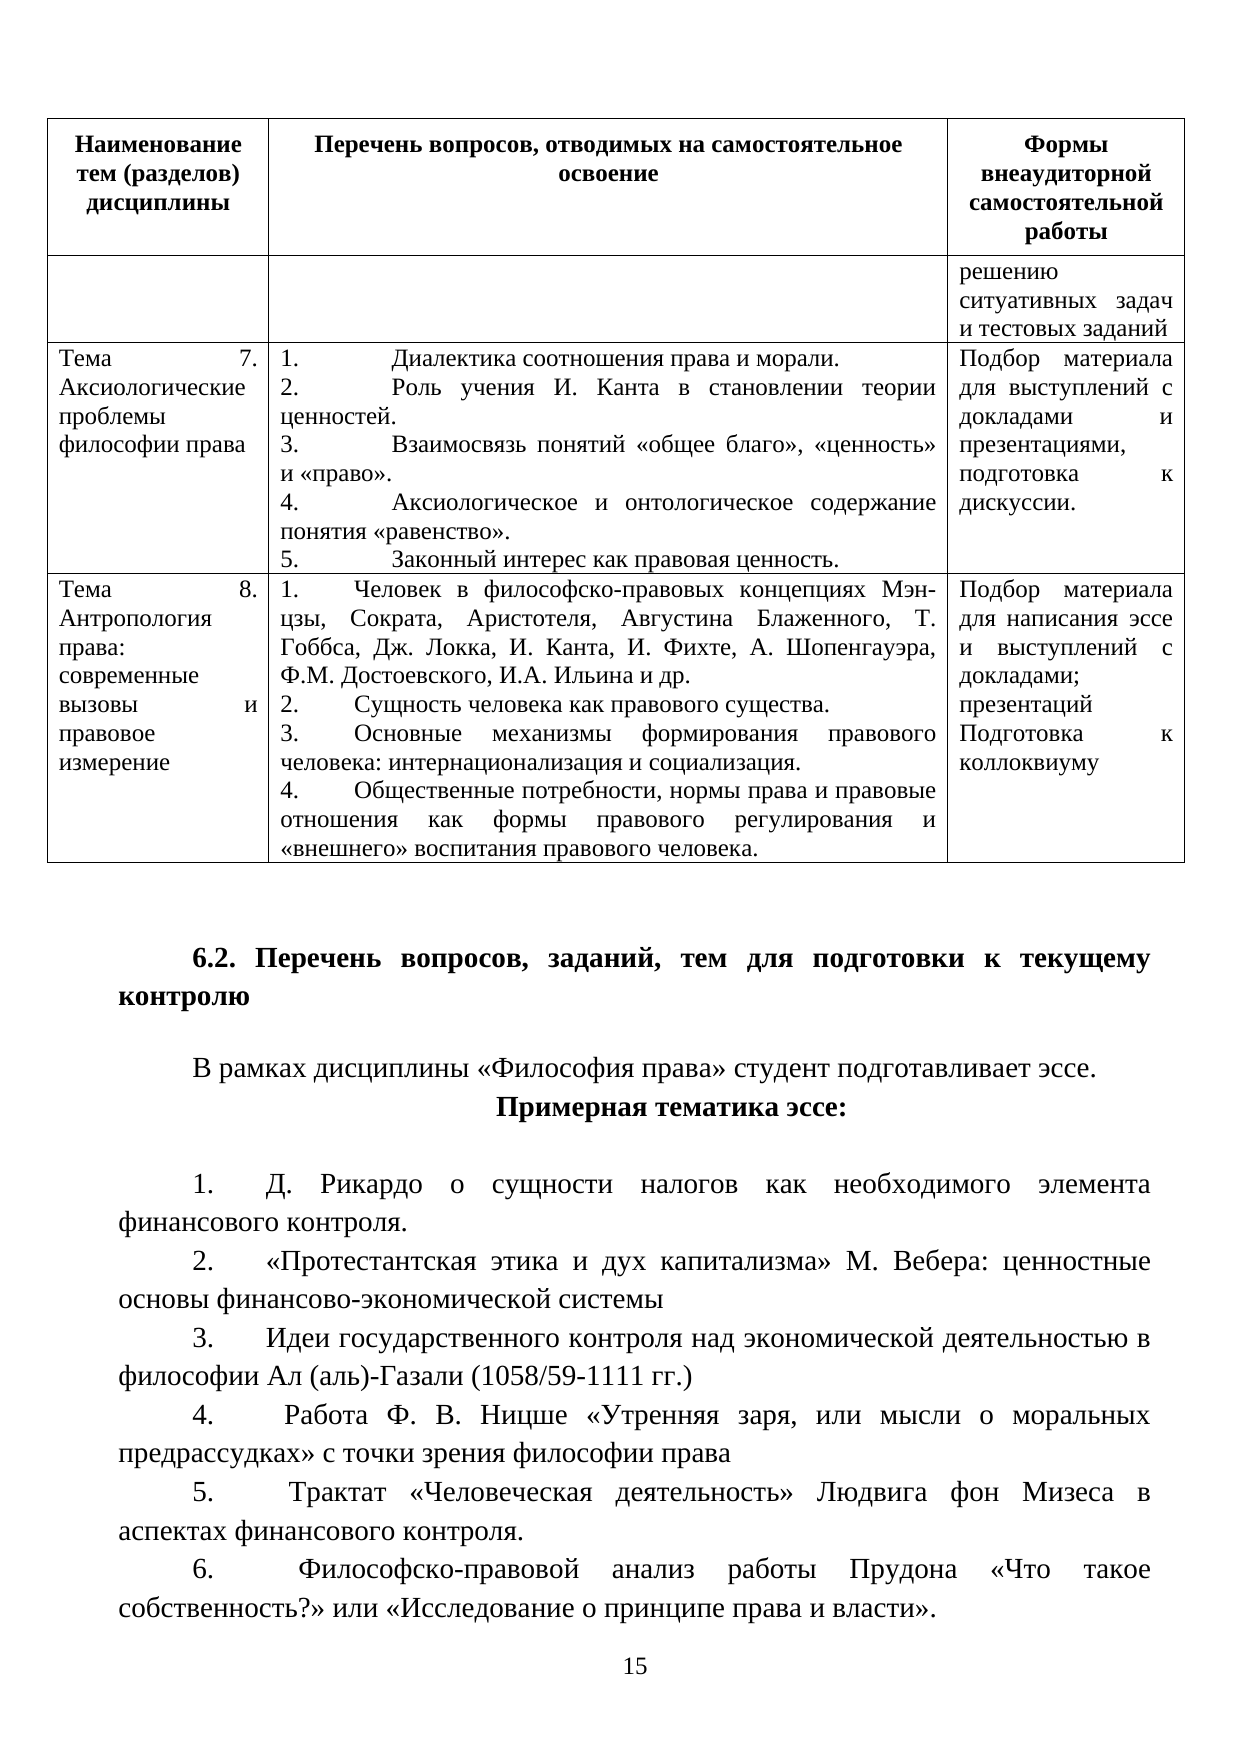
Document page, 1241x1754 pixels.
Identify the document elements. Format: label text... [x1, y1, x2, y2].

table_header Наименование тем (разделов) дисциплины [48, 119, 268, 255]
table_cell Диалектика соотношения права и морали. Роль учения И. Канта в становлении теории ценностей. Взаимосвязь понятий «общее благо», «ценность» и «право». Аксиологическое и онтологическое содержание понятия «равенство». Законный интерес как правовая ценность. [269, 343, 947, 573]
table_cell Тема 7. Аксиологические проблемы философии права [48, 343, 268, 573]
list Работа Ф. В. Ницше «Утренняя заря, или мысли о моральных предрассудках» с точки зрения философии права [118, 1397, 1152, 1469]
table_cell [269, 256, 947, 342]
list Д. Рикардо о сущности налогов как необходимого элемента финансового контроля. [118, 1166, 1152, 1238]
table_header Перечень вопросов, отводимых на самостоятельное освоение [269, 119, 947, 255]
list Философско-правовой анализ работы Прудона «Что такое собственность?» или «Исследование о принципе права и власти». [118, 1551, 1152, 1623]
list «Протестантская этика и дух капитализма» М. Вебера: ценностные основы финансово-экономической системы [118, 1243, 1152, 1315]
subtitle 6.2. Перечень вопросов, заданий, тем для подготовки к текущему контролю [118, 940, 1152, 1012]
text В рамках дисциплины «Философия права» студент подготавливает эссе. [118, 1050, 1152, 1084]
list Трактат «Человеческая деятельность» Людвига фон Мизеса в аспектах финансового контроля. [118, 1474, 1152, 1546]
table_cell Подбор материала для выступлений с докладами и презентациями, подготовка к дискуссии. [948, 343, 1184, 573]
table_cell Человек в философско-правовых концепциях Мэн-цзы, Сократа, Аристотеля, Августина Блаженного, Т. Гоббса, Дж. Локка, И. Канта, И. Фихте, А. Шопенгауэра, Ф.М. Достоевского, И.А. Ильина и др. Сущность человека как правового существа. Основные механизмы формирования правового человека: интернационализация и социализация. Общественные потребности, нормы права и правовые отношения как формы правового регулирования и «внешнего» воспитания правового человека. [269, 574, 947, 862]
list Идеи государственного контроля над экономической деятельностью в философии Ал (аль)-Газали (1058/59-1111 гг.) [118, 1320, 1152, 1392]
text Примерная тематика эссе: [118, 1089, 1152, 1122]
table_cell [48, 256, 268, 342]
table_cell Тема 8. Антропология права: современные вызовы и правовое измерение [48, 574, 268, 862]
table_header Формы внеаудиторной самостоятельной работы [948, 119, 1184, 255]
table_cell Подбор материала для написания эссе и выступлений с докладами; презентаций Подготовка к коллоквиуму [948, 574, 1184, 862]
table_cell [948, 256, 1184, 342]
